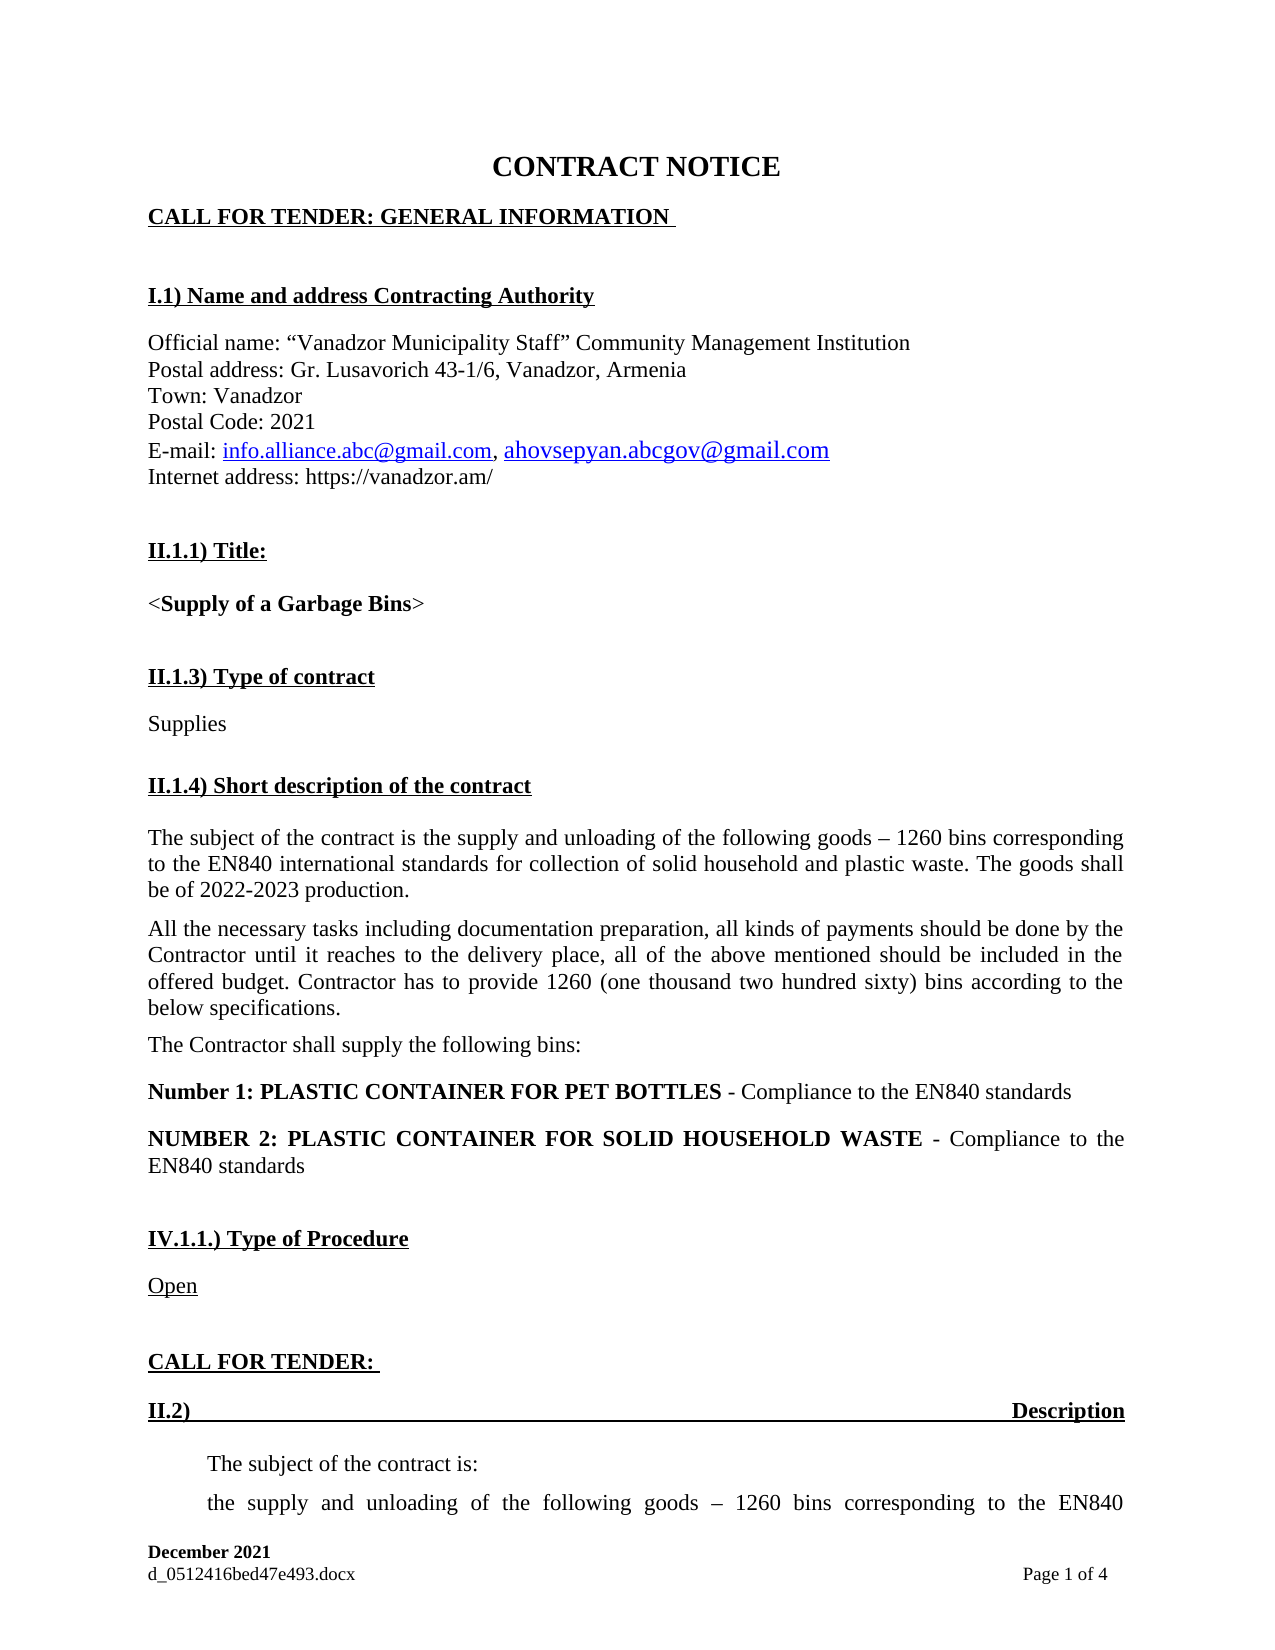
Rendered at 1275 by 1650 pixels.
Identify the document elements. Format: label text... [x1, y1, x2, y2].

text II.1.3) Type of contract [148, 637, 1125, 689]
text CALL FOR TENDER: [148, 1348, 1125, 1375]
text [204, 1489, 1125, 1516]
text Supplies [148, 710, 1087, 737]
text CALL FOR TENDER: GENERAL INFORMATION I.1) Name and address Contracting Authority [148, 203, 1125, 308]
text Open [148, 1272, 1125, 1327]
text All the necessary tasks including documentation preparation, all kinds of payments should be done by the Contractor until it reaches to the delivery place, all of the above mentioned should be included in the offered budget. Contractor has to provide 1260 (one thousand two hundred sixty) bins according to the below specifications. [148, 915, 1125, 1021]
text Number 1: plastic Container FOR PET Bottles - Compliance to the EN840 standards [148, 1078, 1125, 1104]
text IV.1.1.) Type of Procedure [148, 1199, 1125, 1252]
text II.1.4) Short description of the contract [148, 772, 1125, 798]
text Official name: “Vanadzor Municipality Staff” Community Management Institution Postal address: Gr. Lusavorich 43-1/6, Vanadzor, Armenia Town: Vanadzor Postal Code: 2021 E-mail: info.alliance.abc@gmail.com, ahovsepyan.abcgov@gmail.com Internet address: https://vanadzor.am/ [148, 329, 1125, 490]
subtitle II.2) Description The subject of the contract is: [148, 1422, 1125, 1477]
text The Contractor shall supply the following bins: [148, 1031, 1125, 1057]
text CONTRACT NOTICE [148, 149, 1125, 182]
text Number 2: plastic Container for solid household waste - Compliance to the EN840 standards [148, 1125, 1125, 1178]
subtitle The subject of the contract is the supply and unloading of the following goods – 1260 bins corresponding to the EN840 international standards for collection of solid household and plastic waste. The goods shall be of 2022-2023 production. [148, 823, 1125, 903]
text II.1.1) Title: <Supply of a Garbage Bins> [148, 511, 1125, 616]
subtitle II.2) Description The subject of the contract is: [148, 1398, 1125, 1420]
